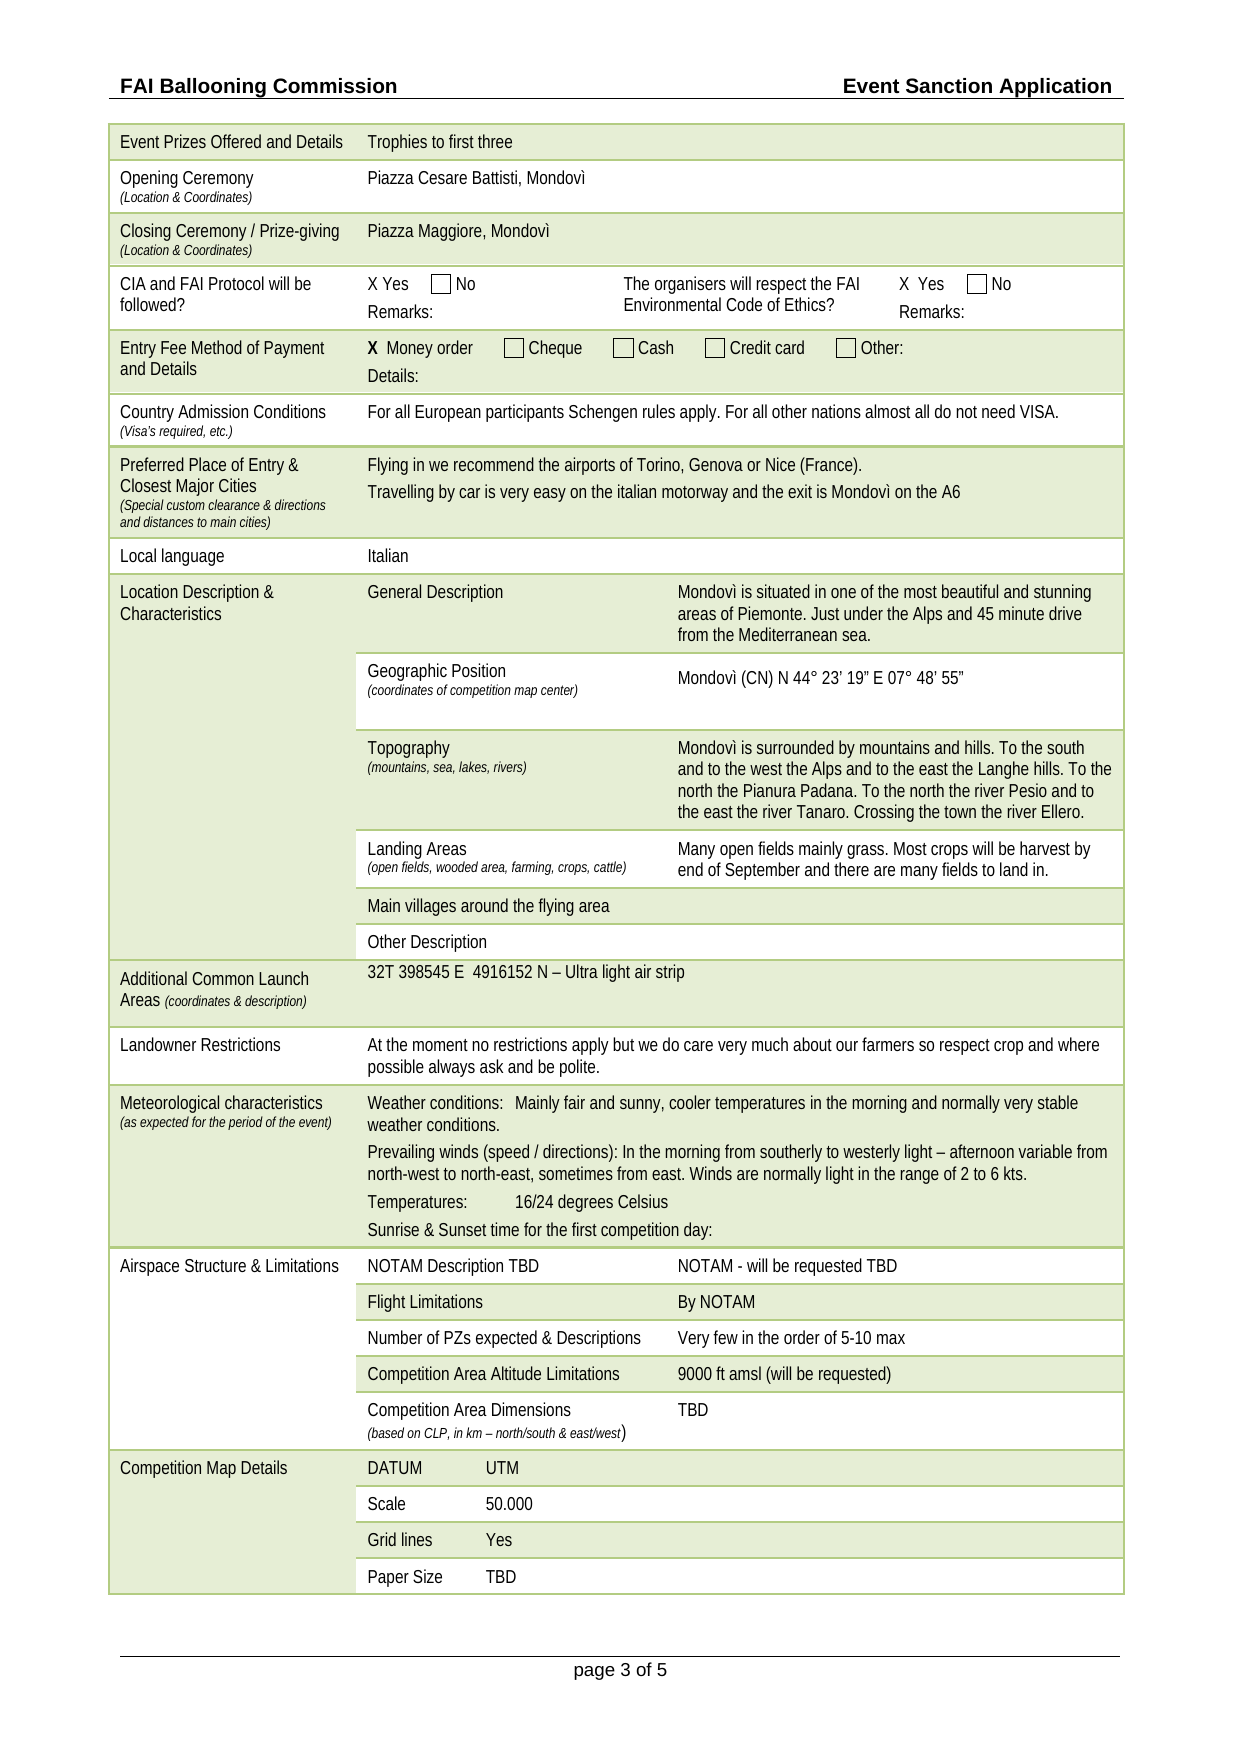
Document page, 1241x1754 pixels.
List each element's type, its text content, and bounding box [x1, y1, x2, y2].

table_cell Landowner Restrictions [110, 1028, 356, 1084]
table_cell Landing Areas (open fields, wooded area, farming, crops, cattle) [356, 831, 666, 887]
table_cell Opening Ceremony (Location & Coordinates) [110, 161, 356, 212]
table_cell Mondovì is situated in one of the most beautiful and stunning areas of Piemonte. Just under the Alps and 45 minute drive from the Mediterranean sea. [666, 575, 1123, 652]
table_cell NOTAM Description TBD [356, 1249, 666, 1283]
table_cell Local language [110, 539, 356, 573]
table_cell TBD [666, 1393, 1123, 1449]
table_cell X Money order Cheque Cash Credit card Other: Details: [356, 331, 1123, 392]
table_cell UTM [474, 1451, 1123, 1485]
table_cell Grid lines [356, 1523, 474, 1557]
table_cell 9000 ft amsl (will be requested) [666, 1357, 1123, 1391]
table_cell Mondovì (CN) N 44° 23’ 19” E 07° 48’ 55” [666, 654, 1123, 728]
table_cell 50.000 [474, 1487, 1123, 1521]
table_cell Airspace Structure & Limitations [110, 1249, 356, 1449]
table_cell Location Description & Characteristics [110, 575, 356, 959]
table_cell NOTAM - will be requested TBD [666, 1249, 1123, 1283]
table_cell Main villages around the flying area [356, 889, 666, 923]
table_cell 32T 398545 E 4916152 N – Ultra light air strip [356, 961, 1123, 1026]
table_cell Geographic Position (coordinates of competition map center) [356, 654, 666, 728]
table_cell General Description [356, 575, 666, 652]
table_cell Entry Fee Method of Payment and Details [110, 331, 356, 392]
table_cell Event Prizes Offered and Details [110, 125, 356, 159]
table_cell Other Description [356, 925, 666, 959]
table_cell Many open fields mainly grass. Most crops will be harvest by end of September and there are many fields to land in. [666, 831, 1123, 887]
table_cell Scale [356, 1487, 474, 1521]
table_cell Closing Ceremony / Prize-giving (Location & Coordinates) [110, 214, 356, 264]
table_cell X Yes No Remarks: [888, 267, 1123, 328]
table_cell TBD [474, 1559, 1123, 1593]
table_cell Competition Map Details [110, 1451, 356, 1593]
table_cell X Yes No Remarks: [356, 267, 612, 328]
table_cell Competition Area Altitude Limitations [356, 1357, 666, 1391]
table_cell Number of PZs expected & Descriptions [356, 1321, 666, 1355]
table_cell Piazza Cesare Battisti, Mondovì [356, 161, 1123, 212]
table_cell [666, 925, 1123, 959]
table_cell The organisers will respect the FAI Environmental Code of Ethics? [612, 267, 888, 328]
table_cell Topography (mountains, sea, lakes, rivers) [356, 731, 666, 829]
table_cell Piazza Maggiore, Mondovì [356, 214, 1123, 264]
table_cell Additional Common Launch Areas (coordinates & description) [110, 961, 356, 1026]
table_cell DATUM [356, 1451, 474, 1485]
table_cell By NOTAM [666, 1285, 1123, 1319]
table_cell Country Admission Conditions (Visa’s required, etc.) [110, 395, 356, 445]
table_cell For all European participants Schengen rules apply. For all other nations almost all do not need VISA. [356, 395, 1123, 445]
table_cell Very few in the order of 5-10 max [666, 1321, 1123, 1355]
table_cell CIA and FAI Protocol will be followed? [110, 267, 356, 328]
table_cell Competition Area Dimensions (based on CLP, in km – north/south & east/west) [356, 1393, 666, 1449]
table_cell Flight Limitations [356, 1285, 666, 1319]
table_cell Trophies to first three [356, 125, 1123, 159]
table_cell Yes [474, 1523, 1123, 1557]
table_cell Flying in we recommend the airports of Torino, Genova or Nice (France). Travelling by car is very easy on the italian motorway and the exit is Mondovì on the A6 [356, 448, 1123, 537]
table_cell Weather conditions: Mainly fair and sunny, cooler temperatures in the morning and normally very stable weather conditions. Prevailing winds (speed / directions): In the morning from southerly to westerly light – afternoon variable from north-west to north-east, sometimes from east. Winds are normally light in the range of 2 to 6 kts. Temperatures: 16/24 degrees Celsius Sunrise & Sunset time for the first competition day: [356, 1086, 1123, 1246]
table_cell Mondovì is surrounded by mountains and hills. To the south and to the west the Alps and to the east the Langhe hills. To the north the Pianura Padana. To the north the river Pesio and to the east the river Tanaro. Crossing the town the river Ellero. [666, 731, 1123, 829]
table_cell Italian [356, 539, 1123, 573]
table_cell Preferred Place of Entry & Closest Major Cities (Special custom clearance & directions and distances to main cities) [110, 448, 356, 537]
table_cell At the moment no restrictions apply but we do care very much about our farmers so respect crop and where possible always ask and be polite. [356, 1028, 1123, 1084]
table_cell Paper Size [356, 1559, 474, 1593]
table_cell [666, 889, 1123, 923]
table_cell Meteorological characteristics (as expected for the period of the event) [110, 1086, 356, 1246]
